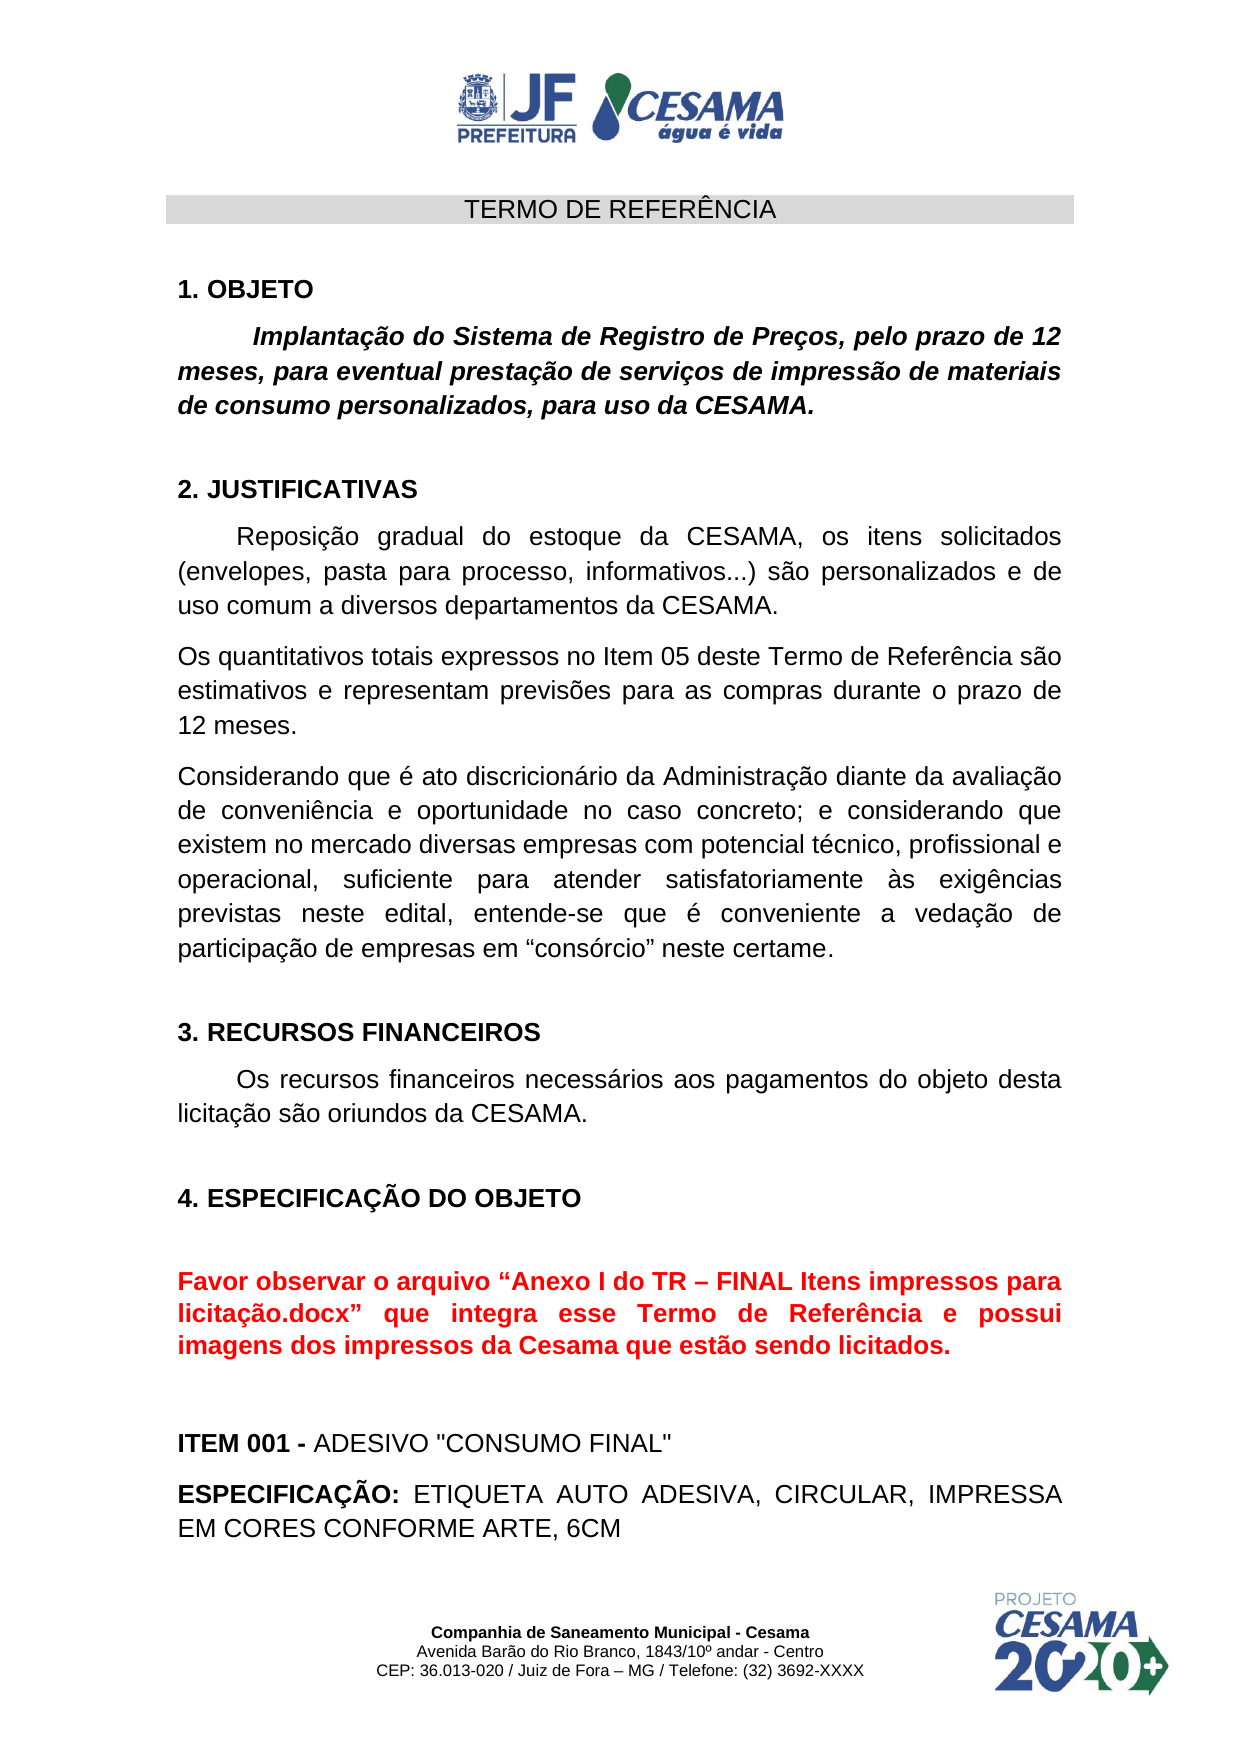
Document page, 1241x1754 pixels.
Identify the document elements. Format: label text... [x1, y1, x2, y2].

text Os recursos financeiros necessários aos pagamentos do objeto desta licitação são oriundos da CESAMA. [177, 1064, 1063, 1128]
text Os quantitativos totais expressos no Item 05 deste Termo de Referência são estimativos e representam previsões para as compras durante o prazo de 12 meses. [177, 641, 1063, 740]
text Reposição gradual do estoque da CESAMA, os itens solicitados (envelopes, pasta para processo, informativos...) são personalizados e de uso comum a diversos departamentos da CESAMA. [177, 521, 1063, 620]
list OBJETO [177, 274, 1063, 304]
text ESPECIFICAÇÃO: ETIQUETA AUTO ADESIVA, CIRCULAR, IMPRESSA EM CORES CONFORME ARTE, 6CM [177, 1479, 1063, 1543]
text ITEM 001 - ADESIVO "CONSUMO FINAL" [177, 1428, 1063, 1458]
list JUSTIFICATIVAS [177, 474, 1063, 504]
picture [995, 1592, 1169, 1696]
text Implantação do Sistema de Registro de Preços, pelo prazo de 12 meses, para eventual prestação de serviços de impressão de materiais de consumo personalizados, para uso da CESAMA. [177, 321, 1063, 420]
list RECURSOS FINANCEIROS [177, 1017, 1063, 1047]
table_header TERMO DE REFERÊNCIA [166, 195, 1074, 224]
picture [456, 73, 784, 143]
text Favor observar o arquivo “Anexo I do TR – FINAL Itens impressos para licitação.docx” que integra esse Termo de Referência e possui imagens dos impressos da Cesama que estão sendo licitados. [177, 1266, 1063, 1360]
list ESPECIFICAÇÃO DO OBJETO [177, 1183, 1063, 1213]
text Considerando que é ato discricionário da Administração diante da avaliação de conveniência e oportunidade no caso concreto; e considerando que existem no mercado diversas empresas com potencial técnico, profissional e operacional, suficiente para atender satisfatoriamente às exigências previstas neste edital, entende-se que é conveniente a vedação de participação de empresas em “consórcio” neste certame. [177, 761, 1063, 963]
